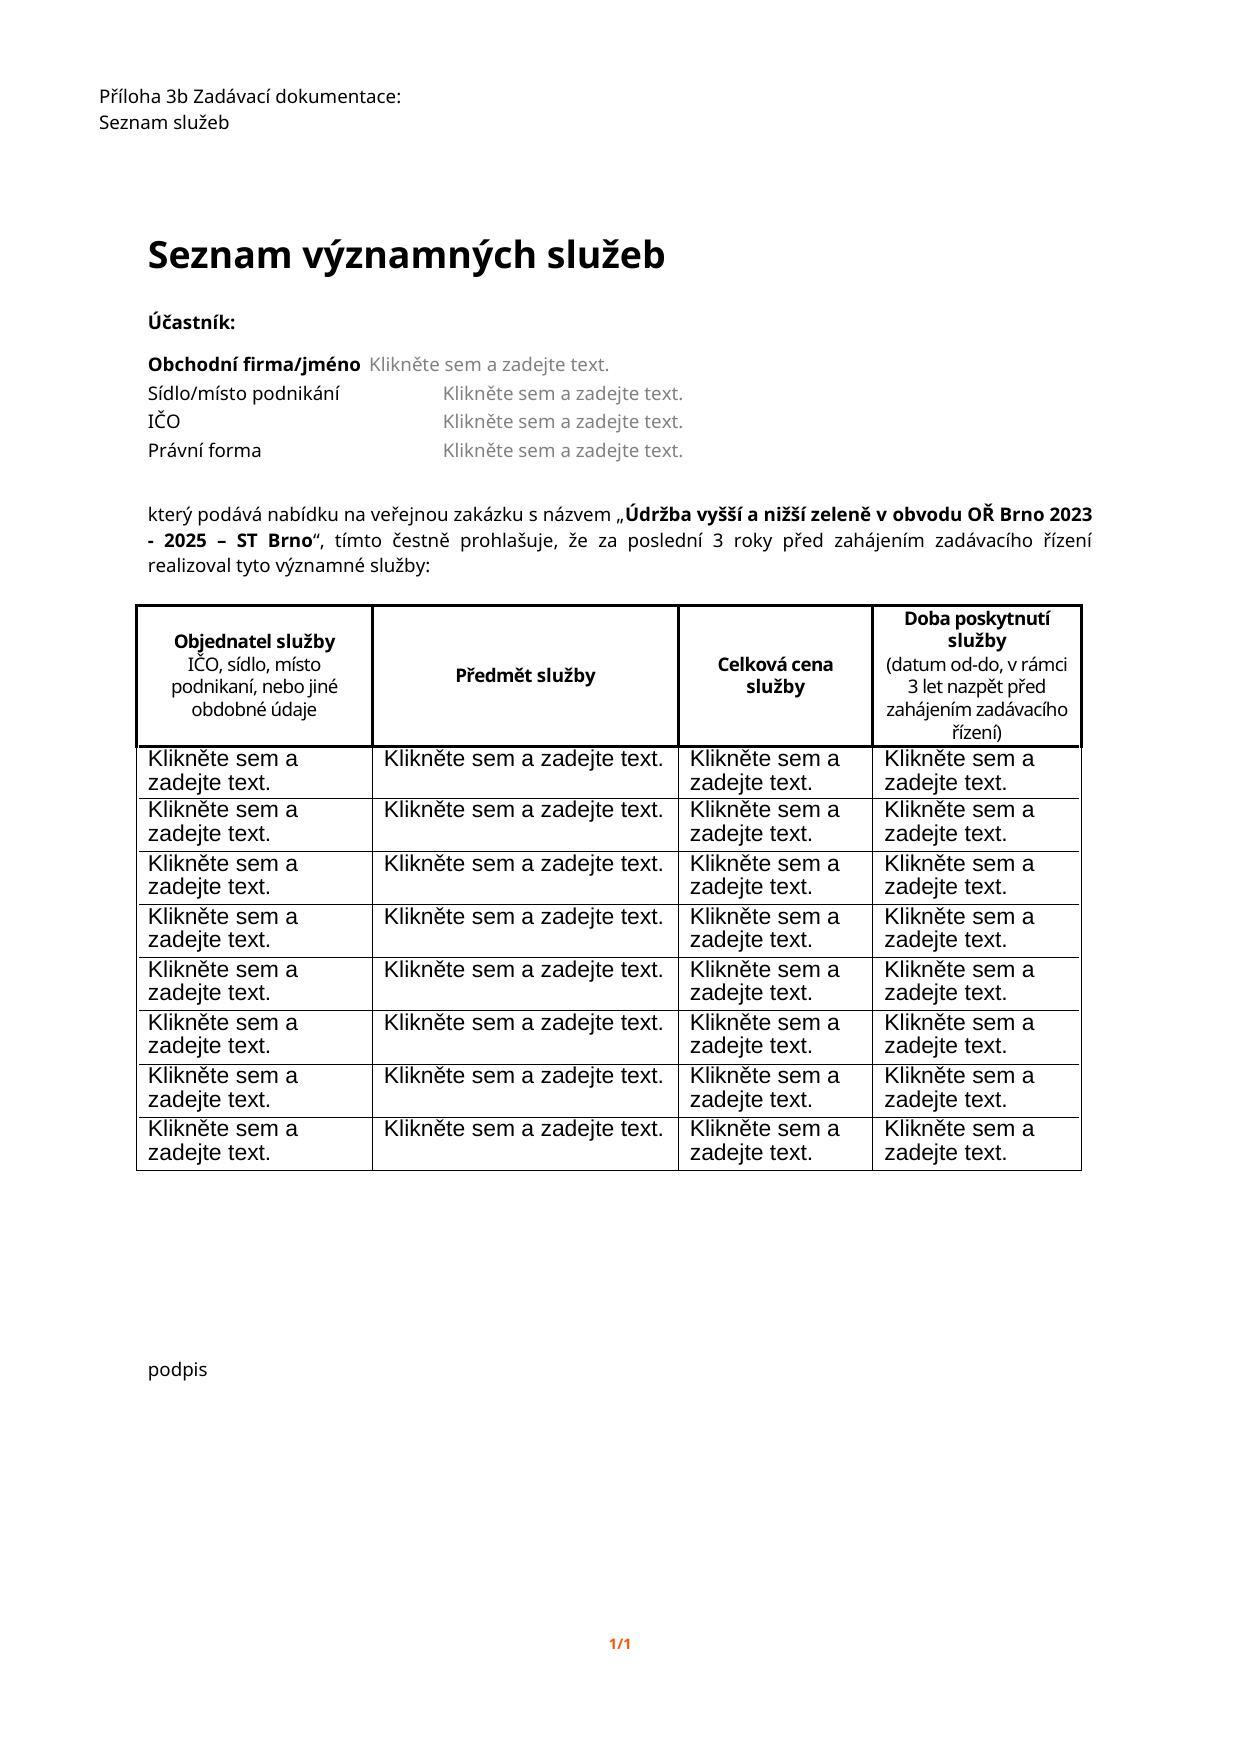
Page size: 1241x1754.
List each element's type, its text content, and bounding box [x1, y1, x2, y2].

title Seznam významných služeb [148, 228, 1093, 279]
text Právní forma [148, 435, 1093, 464]
table_header Celková cena služby [680, 607, 871, 745]
text IČO [148, 406, 1093, 435]
table_header Objednatel služby IČO, sídlo, místo podnikaní, nebo jiné obdobné údaje [138, 607, 371, 745]
text který podává nabídku na veřejnou zakázku s názvem „Údržba vyšší a nižší zeleně v obvodu OŘ Brno 2023 - 2025 – ST Brno“, tímto čestně prohlašuje, že za poslední 3 roky před zahájením zadávacího řízení realizoval tyto významné služby: [148, 502, 1093, 578]
table_header Doba poskytnutí služby (datum od-do, v rámci 3 let nazpět před zahájením zadávacího řízení) [874, 607, 1080, 745]
text Účastník: [148, 304, 1093, 335]
text Obchodní firma/jméno [148, 348, 1093, 377]
text podpis [148, 1353, 1092, 1382]
text Sídlo/místo podnikání [148, 377, 1093, 406]
table_header Předmět služby [374, 607, 677, 745]
